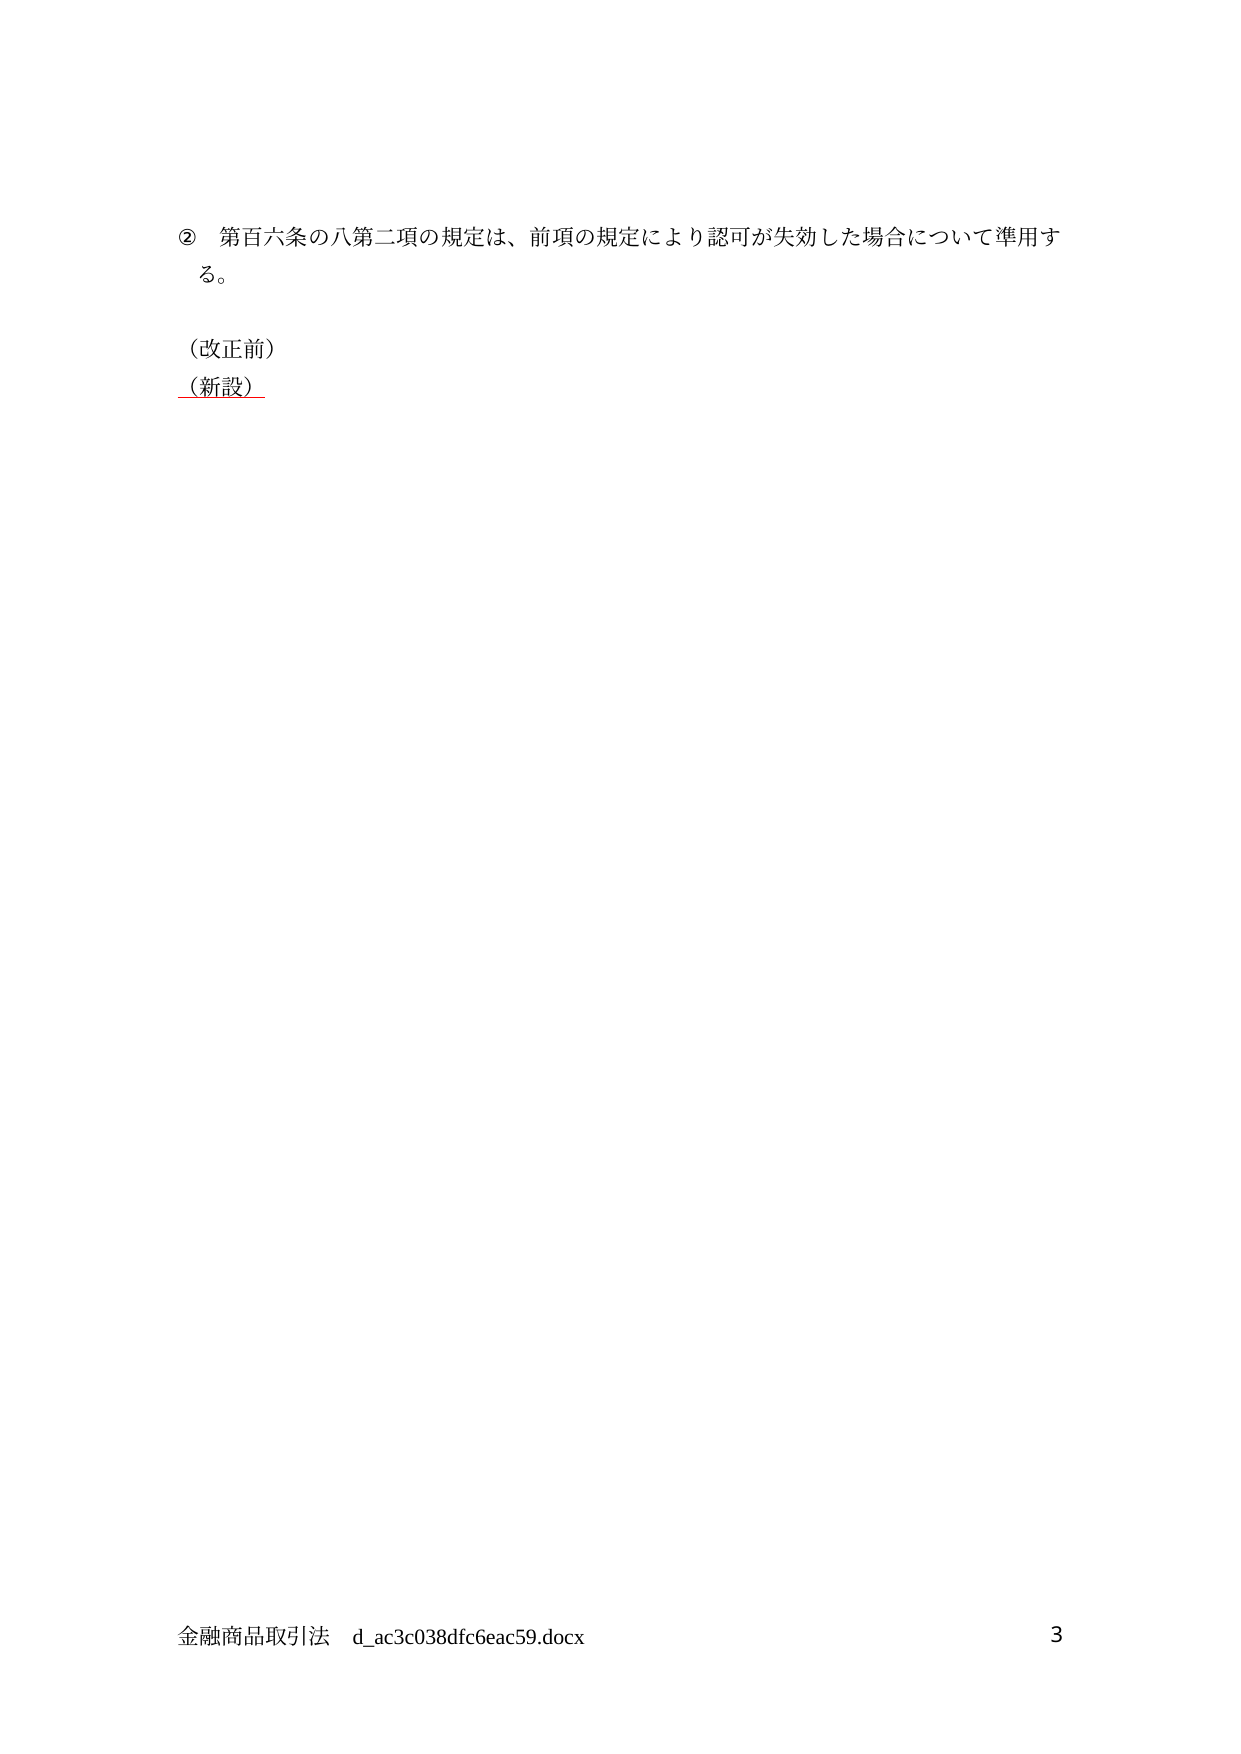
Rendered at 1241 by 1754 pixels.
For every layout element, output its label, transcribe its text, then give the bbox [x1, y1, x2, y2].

text （改正前） [177, 329, 1063, 367]
text ② 第百六条の八第二項の規定は、前項の規定により認可が失効した場合について準用する。 [177, 217, 1063, 292]
text （新設） [177, 367, 1063, 404]
